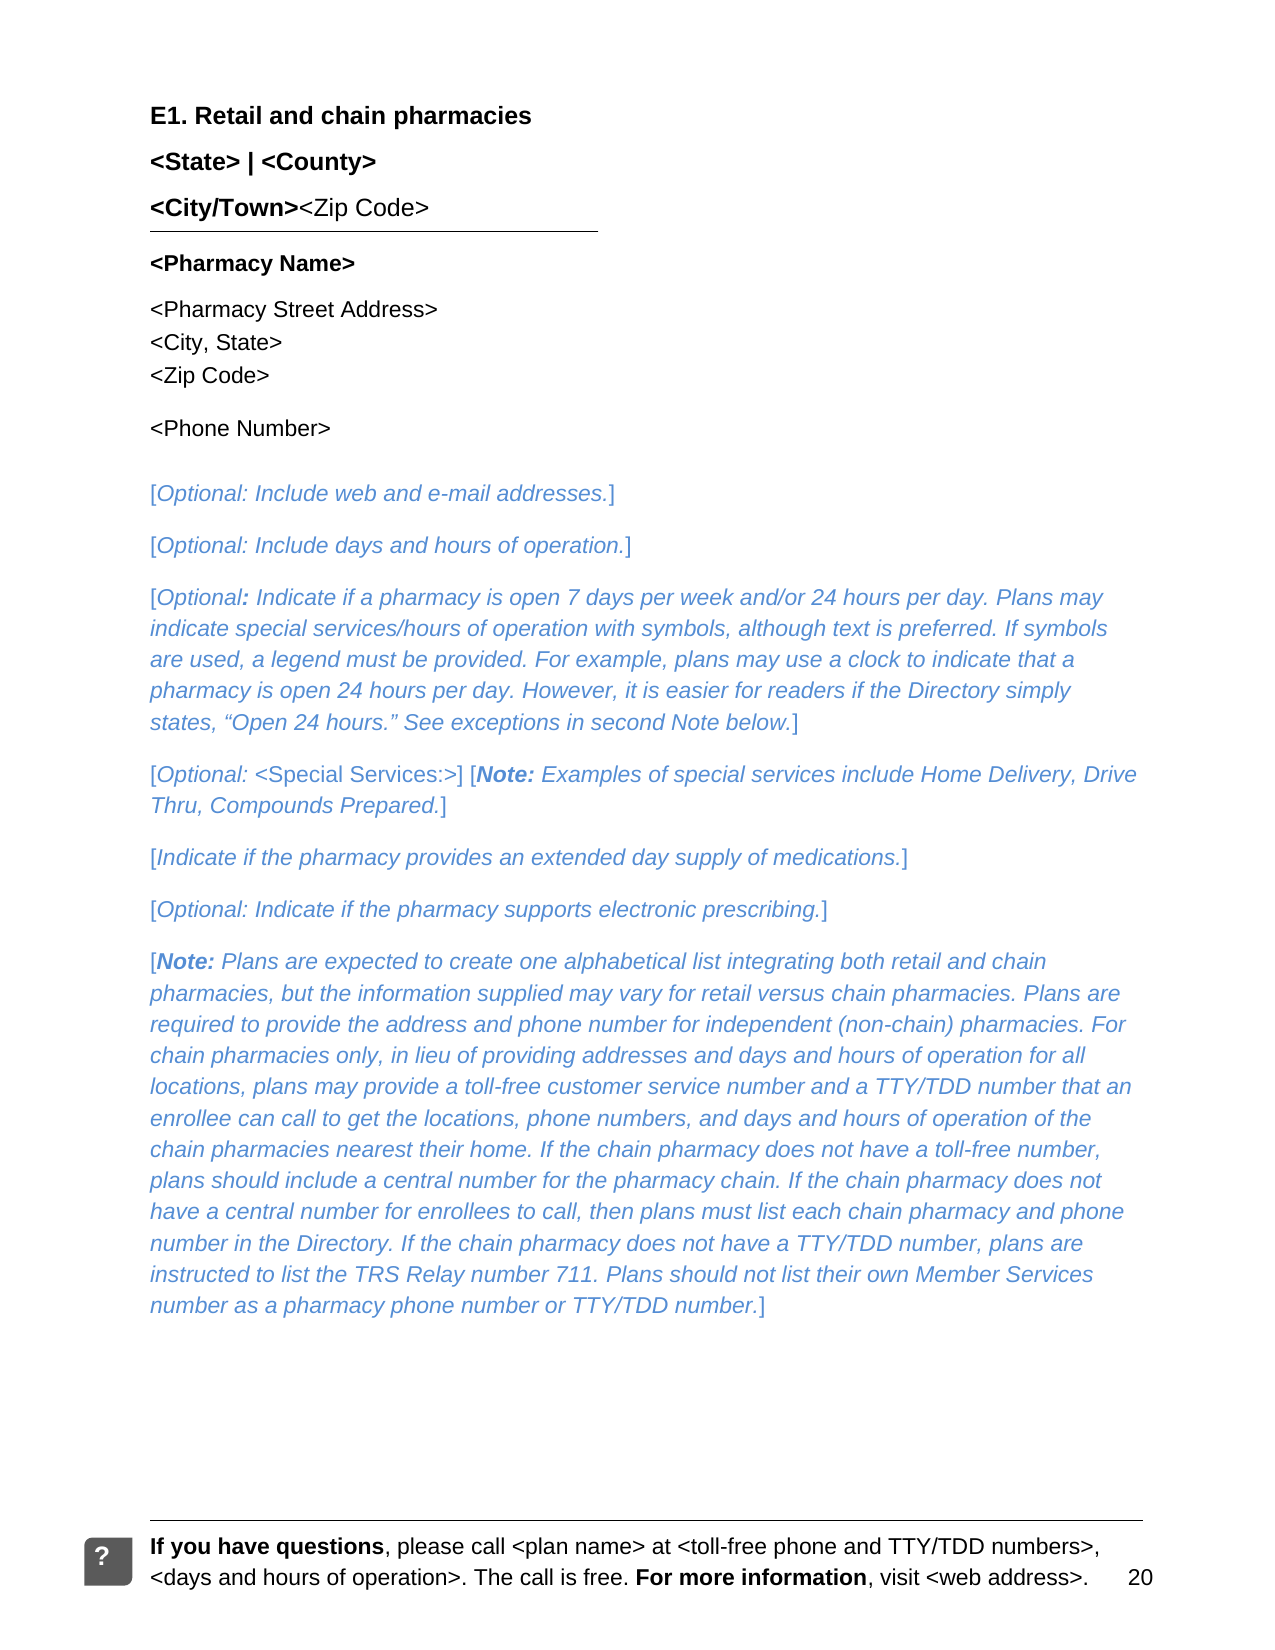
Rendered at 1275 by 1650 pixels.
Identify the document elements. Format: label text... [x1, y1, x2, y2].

text [Indicate if the pharmacy provides an extended day supply of medications.] [150, 841, 1143, 872]
subtitle E1. Retail and chain pharmacies [150, 98, 1068, 131]
text <Phone Number> [150, 409, 1143, 443]
text <Pharmacy Street Address> <City, State> <Zip Code> [150, 291, 1143, 391]
text [Optional: Include days and hours of operation.] [150, 528, 1143, 559]
text <City/Town><Zip Code> [150, 189, 598, 231]
text [Optional: Include web and e-mail addresses.] [150, 476, 1143, 507]
text [Note: Plans are expected to create one alphabetical list integrating both retail and chain pharmacies, but the information supplied may vary for retail versus chain pharmacies. Plans are required to provide the address and phone number for independent (non-chain) pharmacies. For chain pharmacies only, in lieu of providing addresses and days and hours of operation for all locations, plans may provide a toll-free customer service number and a TTY/TDD number that an enrollee can call to get the locations, phone numbers, and days and hours of operation of the chain pharmacies nearest their home. If the chain pharmacy does not have a toll-free number, plans should include a central number for the pharmacy chain. If the chain pharmacy does not have a central number for enrollees to call, then plans must list each chain pharmacy and phone number in the Directory. If the chain pharmacy does not have a TTY/TDD number, plans are instructed to list the TRS Relay number 711. Plans should not list their own Member Services number as a pharmacy phone number or TTY/TDD number.] [150, 945, 1143, 1320]
text <State> | <County> [150, 144, 1143, 177]
text [Optional: Indicate if the pharmacy supports electronic prescribing.] [150, 893, 1143, 924]
text [Optional: Indicate if a pharmacy is open 7 days per week and/or 24 hours per day. Plans may indicate special services/hours of operation with symbols, although text is preferred. If symbols are used, a legend must be provided. For example, plans may use a clock to indicate that a pharmacy is open 24 hours per day. However, it is easier for readers if the Directory simply states, “Open 24 hours.” See exceptions in second Note below.] [150, 580, 1143, 736]
text <Pharmacy Name> [150, 245, 1143, 278]
text [Optional: <Special Services:>] [Note: Examples of special services include Home Delivery, Drive Thru, Compounds Prepared.] [150, 757, 1143, 820]
